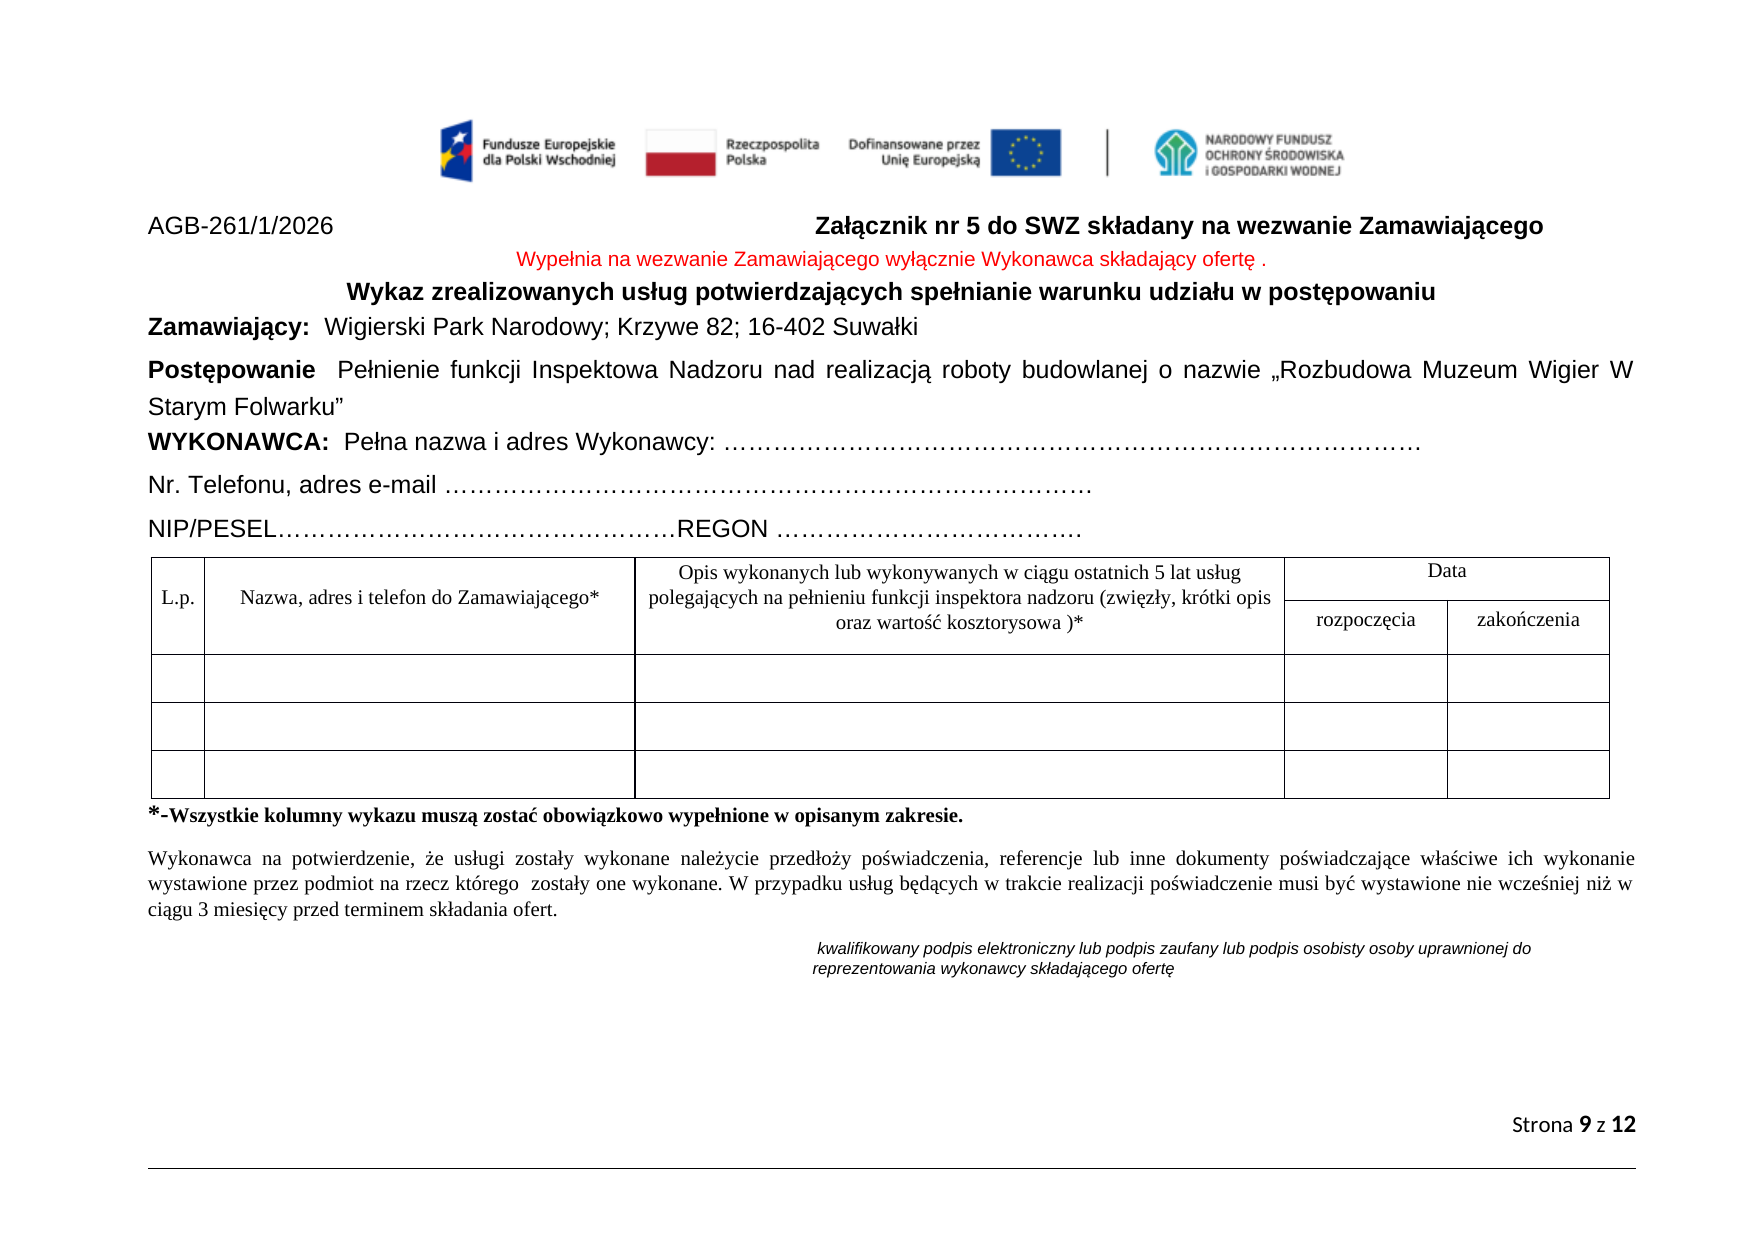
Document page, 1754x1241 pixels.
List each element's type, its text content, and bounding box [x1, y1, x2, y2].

table_cell [636, 703, 1284, 750]
table_cell [152, 703, 204, 750]
text NIP/PESEL…………………………………………REGON ………………………………. [148, 514, 1636, 542]
table_cell [205, 703, 634, 750]
table_header Data [1285, 558, 1609, 600]
table_cell [1285, 703, 1447, 750]
table_cell [1448, 703, 1609, 750]
table_cell [1448, 751, 1609, 798]
table_header L.p. [152, 558, 204, 654]
table_cell [636, 751, 1284, 798]
text Zamawiający: Wigierski Park Narodowy; Krzywe 82; 16-402 Suwałki [148, 312, 1636, 341]
text *-Wszystkie kolumny wykazu muszą zostać obowiązkowo wypełnione w opisanym zakresie. [148, 799, 1636, 827]
table_cell [205, 655, 634, 702]
table_cell zakończenia [1448, 601, 1609, 654]
table_cell rozpoczęcia [1285, 601, 1447, 654]
text AGB-261/1/2026 Załącznik nr 5 do SWZ składany na wezwanie Zamawiającego [148, 211, 1636, 239]
table_header Nazwa, adres i telefon do Zamawiającego* [205, 558, 634, 654]
table_cell [152, 751, 204, 798]
text Nr. Telefonu, adres e-mail …………………………………………………………………… [148, 471, 1636, 499]
table_cell [1285, 751, 1447, 798]
table_cell [152, 655, 204, 702]
text Wykonawca na potwierdzenie, że usługi zostały wykonane należycie przedłoży poświadczenia, referencje lub inne dokumenty poświadczające właściwe ich wykonanie wystawione przez podmiot na rzecz którego zostały one wykonane. W przypadku usług będących w trakcie realizacji poświadczenie musi być wystawione nie wcześniej niż w ciągu 3 miesięcy przed terminem składania ofert. [148, 846, 1636, 921]
table_cell [636, 655, 1284, 702]
table_cell [1285, 655, 1447, 702]
picture [419, 103, 1365, 204]
text Wypełnia na wezwanie Zamawiającego wyłącznie Wykonawca składający ofertę . [148, 247, 1636, 271]
table_cell [205, 751, 634, 798]
text WYKONAWCA: Pełna nazwa i adres Wykonawcy: ………………………………………………………………………… [148, 427, 1636, 456]
text kwalifikowany podpis elektroniczny lub podpis zaufany lub podpis osobisty osoby uprawnionej do reprezentowania wykonawcy składającego ofertę [812, 939, 1636, 978]
text Wykaz zrealizowanych usług potwierdzających spełnianie warunku udziału w postępowaniu [148, 276, 1636, 305]
text Postępowanie Pełnienie funkcji Inspektowa Nadzoru nad realizacją roboty budowlanej o nazwie „Rozbudowa Muzeum Wigier W Starym Folwarku” [148, 356, 1636, 420]
table_cell [1448, 655, 1609, 702]
table_header Opis wykonanych lub wykonywanych w ciągu ostatnich 5 lat usług polegających na pełnieniu funkcji inspektora nadzoru (zwięzły, krótki opis oraz wartość kosztorysowa )* [636, 558, 1284, 654]
